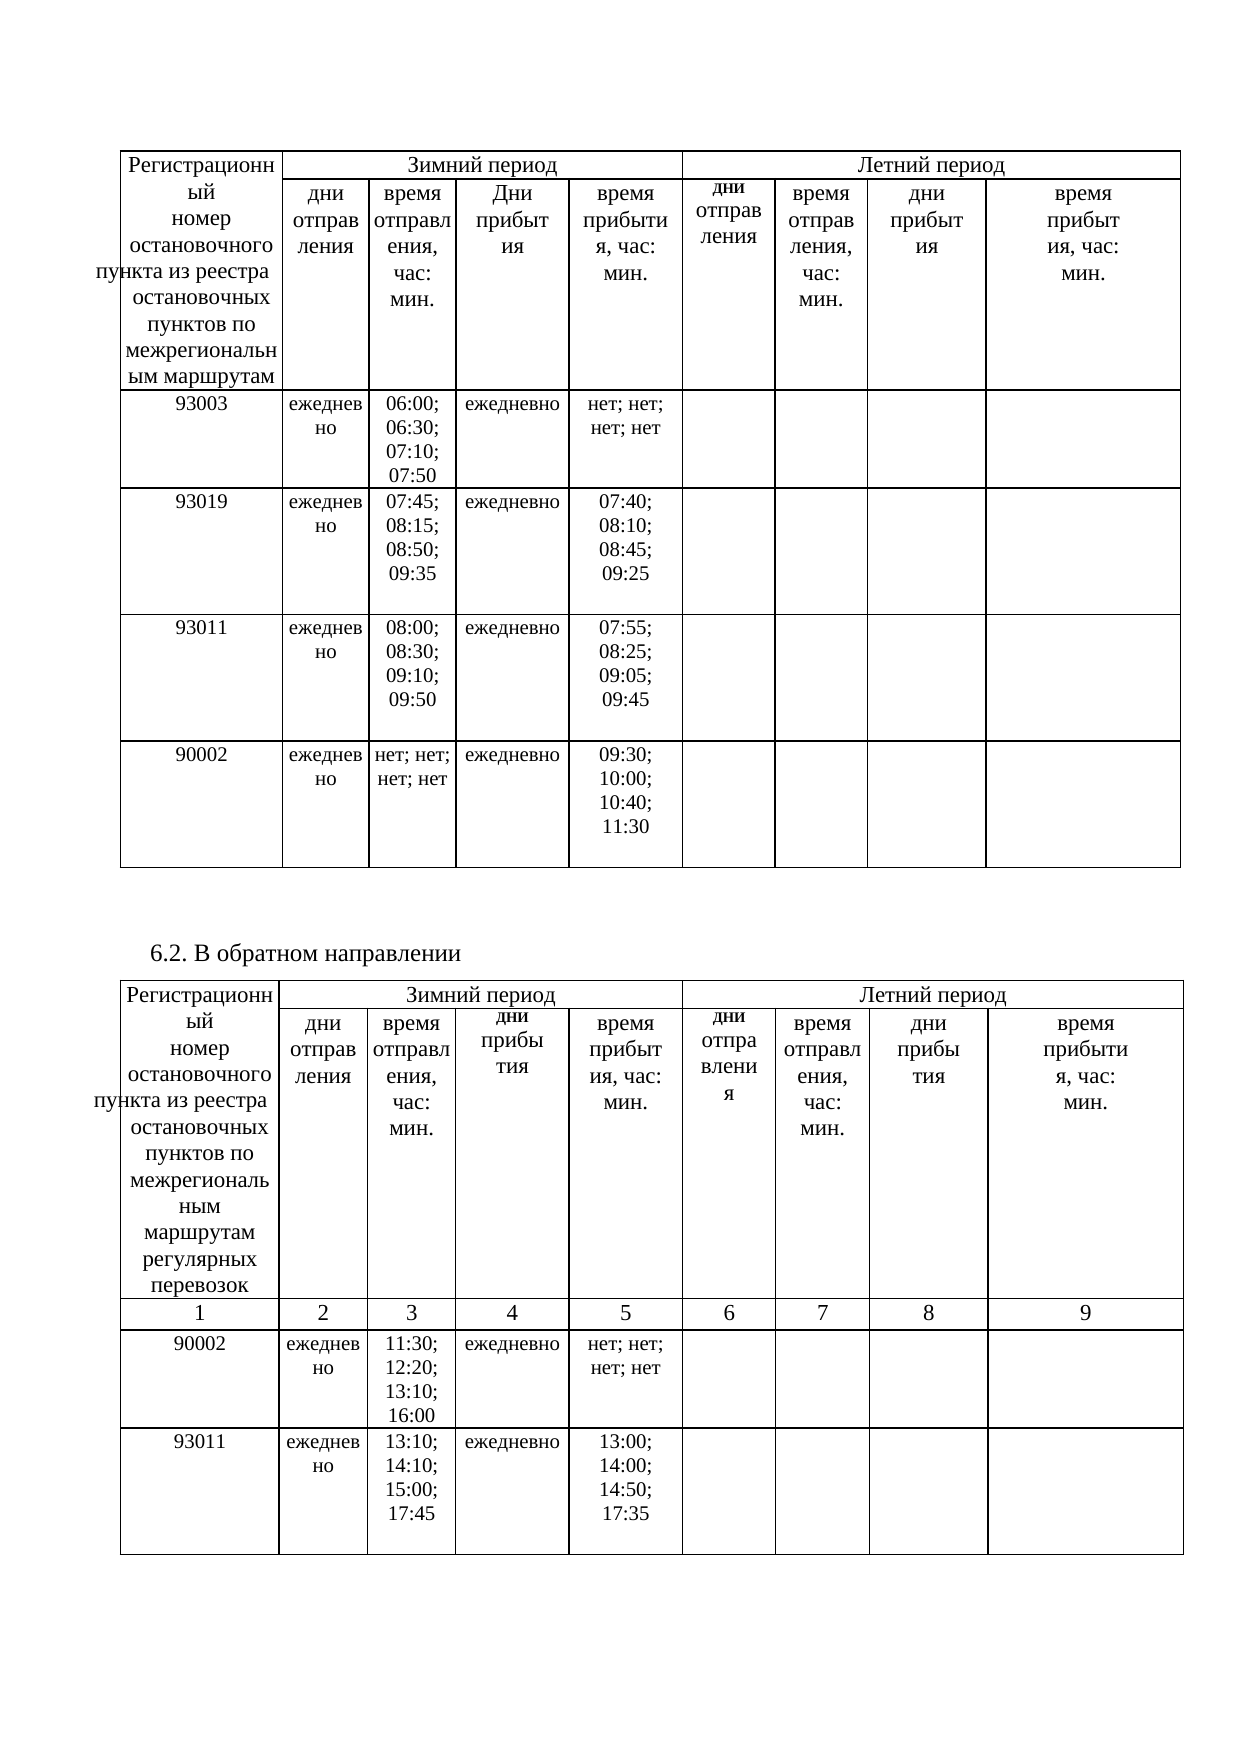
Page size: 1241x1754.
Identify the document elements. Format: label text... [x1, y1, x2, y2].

table_cell 6 [683, 1299, 775, 1329]
table_cell [776, 1331, 869, 1427]
table_cell [776, 391, 867, 487]
table_cell дни отправ ления [283, 180, 368, 389]
table_cell ДНИ отправ ления [683, 180, 774, 389]
table_cell 93019 [121, 489, 282, 614]
table_cell время прибыти я, час: мин. [570, 180, 682, 389]
table_cell время прибыти я, час: мин. [989, 1009, 1183, 1297]
table_cell дни прибыт ия [868, 180, 985, 389]
table_header Зимний период [283, 152, 682, 178]
table_cell 5 [570, 1299, 682, 1329]
table_cell нет; нет; нет; нет [570, 391, 682, 487]
table_cell 93003 [121, 391, 282, 487]
table_cell дни отправ ления [280, 1009, 367, 1297]
table_cell [989, 1331, 1183, 1427]
table_cell время прибыт ия, час: мин. [570, 1009, 682, 1297]
table_cell время отправл ения, час: мин. [370, 180, 455, 389]
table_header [121, 152, 282, 389]
table_cell нет; нет; нет; нет [570, 1331, 682, 1427]
table_cell ДНИ отпра влени я [683, 1009, 775, 1297]
table_cell ежедневно [457, 489, 568, 614]
table_cell [683, 1331, 775, 1427]
table_cell 9 [989, 1299, 1183, 1329]
table_header Летний период [683, 152, 1180, 178]
table_cell [989, 1429, 1183, 1554]
table_cell время прибыт ия, час: мин. [987, 180, 1180, 389]
table_cell ДНИ прибы тия [456, 1009, 568, 1297]
table_cell 13:10; 14:10; 15:00; 17:45 [368, 1429, 455, 1554]
table_cell время отправл ения, час: мин. [776, 1009, 869, 1297]
table_cell Дни прибыт ия [457, 180, 568, 389]
table_cell 08:00; 08:30; 09:10; 09:50 [370, 615, 455, 740]
table_cell 07:40; 08:10; 08:45; 09:25 [570, 489, 682, 614]
table_cell [776, 742, 867, 867]
table_cell [683, 391, 774, 487]
table_cell 06:00; 06:30; 07:10; 07:50 [370, 391, 455, 487]
table_cell [868, 742, 985, 867]
table_header Зимний период [280, 981, 682, 1007]
table_cell ежедневно [283, 391, 368, 487]
table_cell 93011 [121, 615, 282, 740]
table_cell 13:00; 14:00; 14:50; 17:35 [570, 1429, 682, 1554]
table_cell 07:55; 08:25; 09:05; 09:45 [570, 615, 682, 740]
table_cell 11:30; 12:20; 13:10; 16:00 [368, 1331, 455, 1427]
table_cell ежедневно [457, 391, 568, 487]
table_cell [987, 742, 1180, 867]
table_cell [868, 391, 985, 487]
table_cell ежедневно [456, 1429, 568, 1554]
table_cell 7 [776, 1299, 869, 1329]
table_cell ежедневно [456, 1331, 568, 1427]
table_cell время отправ ления, час: мин. [776, 180, 867, 389]
table_cell ежедневно [283, 489, 368, 614]
table_cell 90002 [121, 1331, 278, 1427]
table_cell [683, 1429, 775, 1554]
table_cell 3 [368, 1299, 455, 1329]
table_cell нет; нет; нет; нет [370, 742, 455, 867]
table_cell ежедневно [283, 615, 368, 740]
table_cell ежедневно [280, 1331, 367, 1427]
table_cell [987, 489, 1180, 614]
table_header Летний период [683, 981, 1183, 1007]
table_cell [776, 615, 867, 740]
table_cell [868, 489, 985, 614]
text 6.2. В обратном направлении [150, 938, 1090, 967]
table_cell 90002 [121, 742, 282, 867]
table_cell [776, 489, 867, 614]
table_cell [987, 615, 1180, 740]
table_cell [868, 615, 985, 740]
table_cell ежедневно [457, 742, 568, 867]
table_cell 93011 [121, 1429, 278, 1554]
table_cell ежедневно [280, 1429, 367, 1554]
table_cell 4 [456, 1299, 568, 1329]
table_cell [870, 1331, 987, 1427]
table_cell 2 [280, 1299, 367, 1329]
table_cell [683, 615, 774, 740]
table_cell 09:30; 10:00; 10:40; 11:30 [570, 742, 682, 867]
table_cell [870, 1429, 987, 1554]
table_cell [987, 391, 1180, 487]
table_cell [683, 489, 774, 614]
table_cell ежедневно [457, 615, 568, 740]
table_cell 07:45; 08:15; 08:50; 09:35 [370, 489, 455, 614]
table_cell 8 [870, 1299, 987, 1329]
table_cell [683, 742, 774, 867]
table_header Регистрационный номер остановочного пункта из реестра остановочных пунктов по межрегиональным маршрутам регулярных перевозок [121, 981, 278, 1297]
table_cell дни прибы тия [870, 1009, 987, 1297]
table_cell время отправл ения, час: мин. [368, 1009, 455, 1297]
table_cell 1 [121, 1299, 278, 1329]
table_cell [776, 1429, 869, 1554]
table_cell ежедневно [283, 742, 368, 867]
